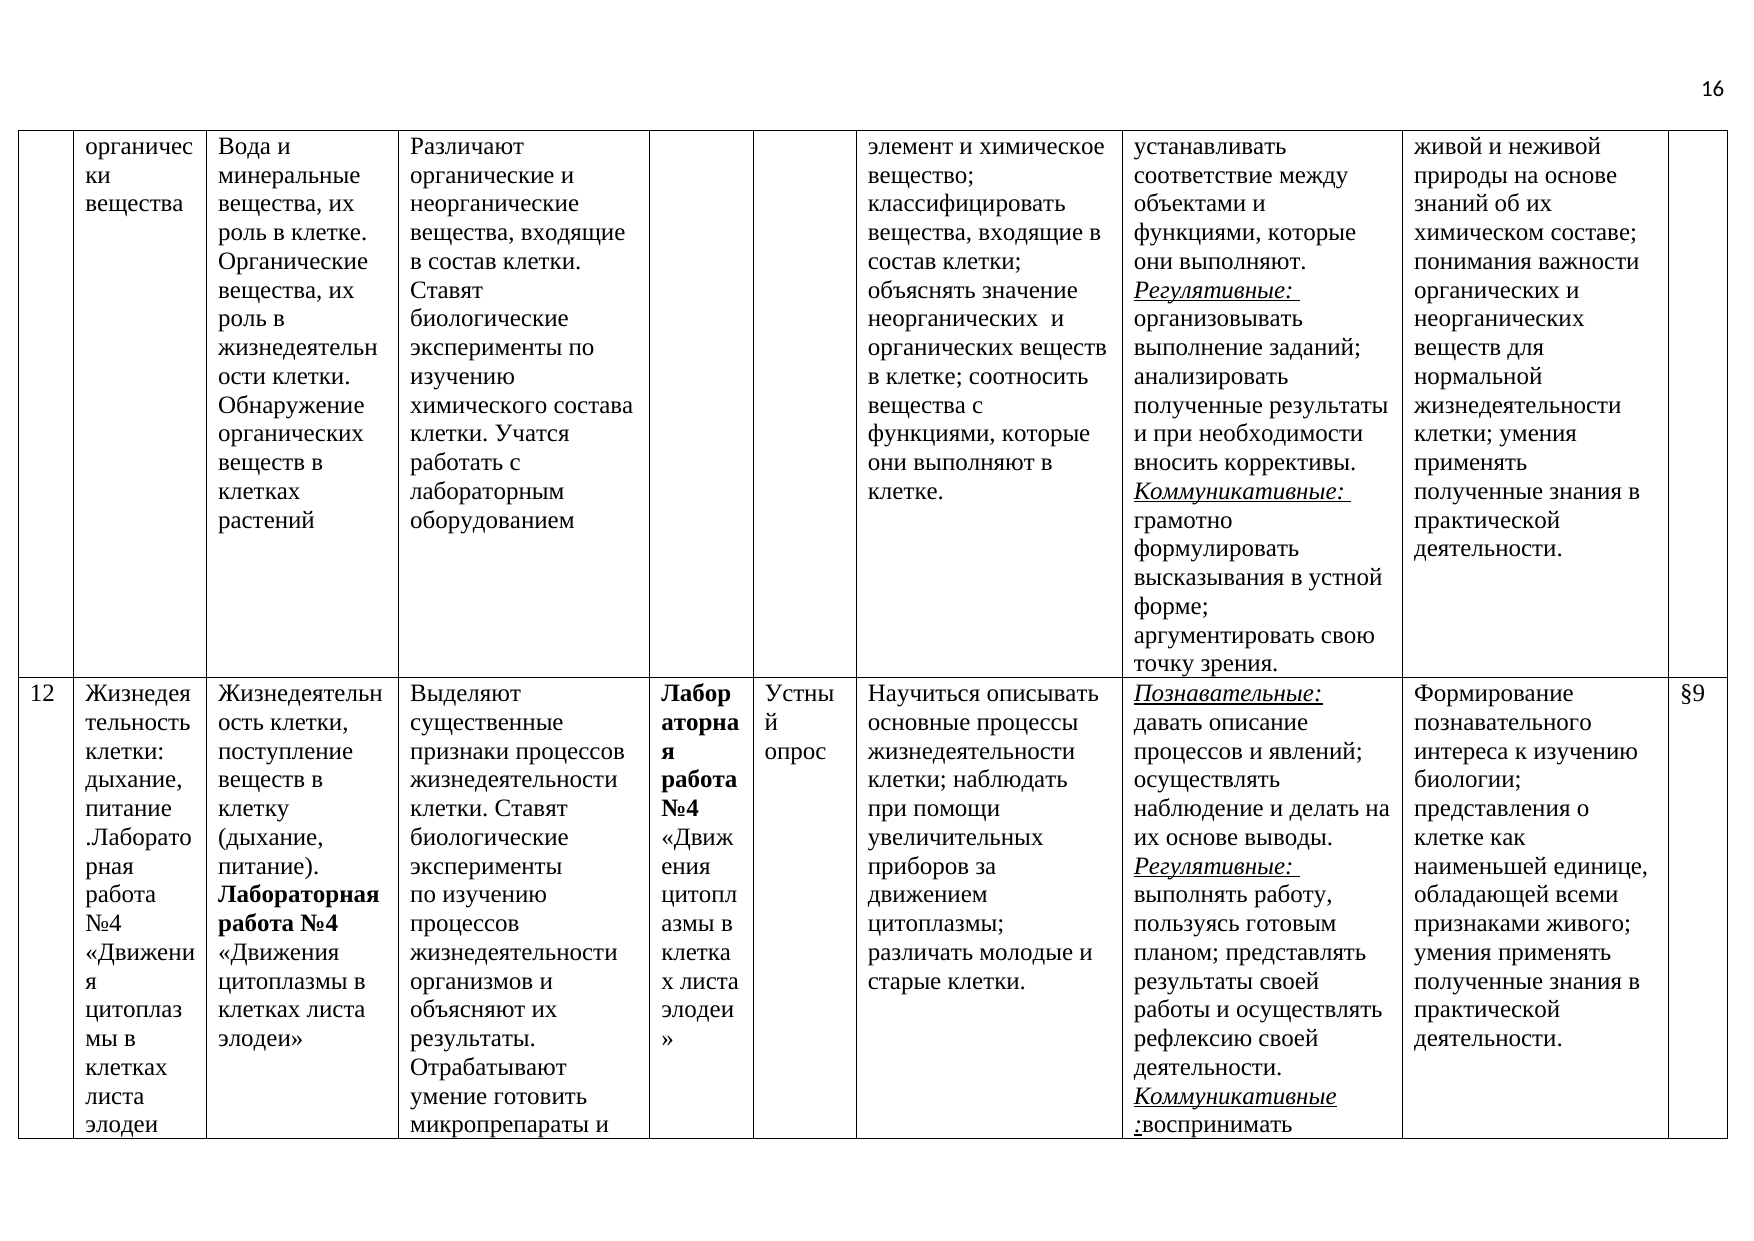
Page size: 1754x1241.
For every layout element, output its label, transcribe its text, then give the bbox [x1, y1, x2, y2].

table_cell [1403, 678, 1668, 1138]
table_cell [207, 131, 398, 677]
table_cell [1123, 678, 1402, 1138]
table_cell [1403, 131, 1668, 677]
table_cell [1123, 131, 1402, 677]
table_cell 11 [19, 131, 73, 677]
table_cell [754, 131, 856, 677]
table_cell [399, 678, 649, 1138]
table_cell Устный опрос [754, 678, 856, 1138]
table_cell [74, 678, 206, 1138]
table_cell §8 [1669, 131, 1727, 677]
table_cell 12 [19, 678, 73, 1138]
table_cell §9 [1669, 678, 1727, 1138]
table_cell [650, 678, 753, 1138]
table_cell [74, 131, 206, 677]
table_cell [399, 131, 649, 677]
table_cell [857, 131, 1122, 677]
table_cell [857, 678, 1122, 1138]
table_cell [207, 678, 398, 1138]
table_cell [650, 131, 753, 677]
